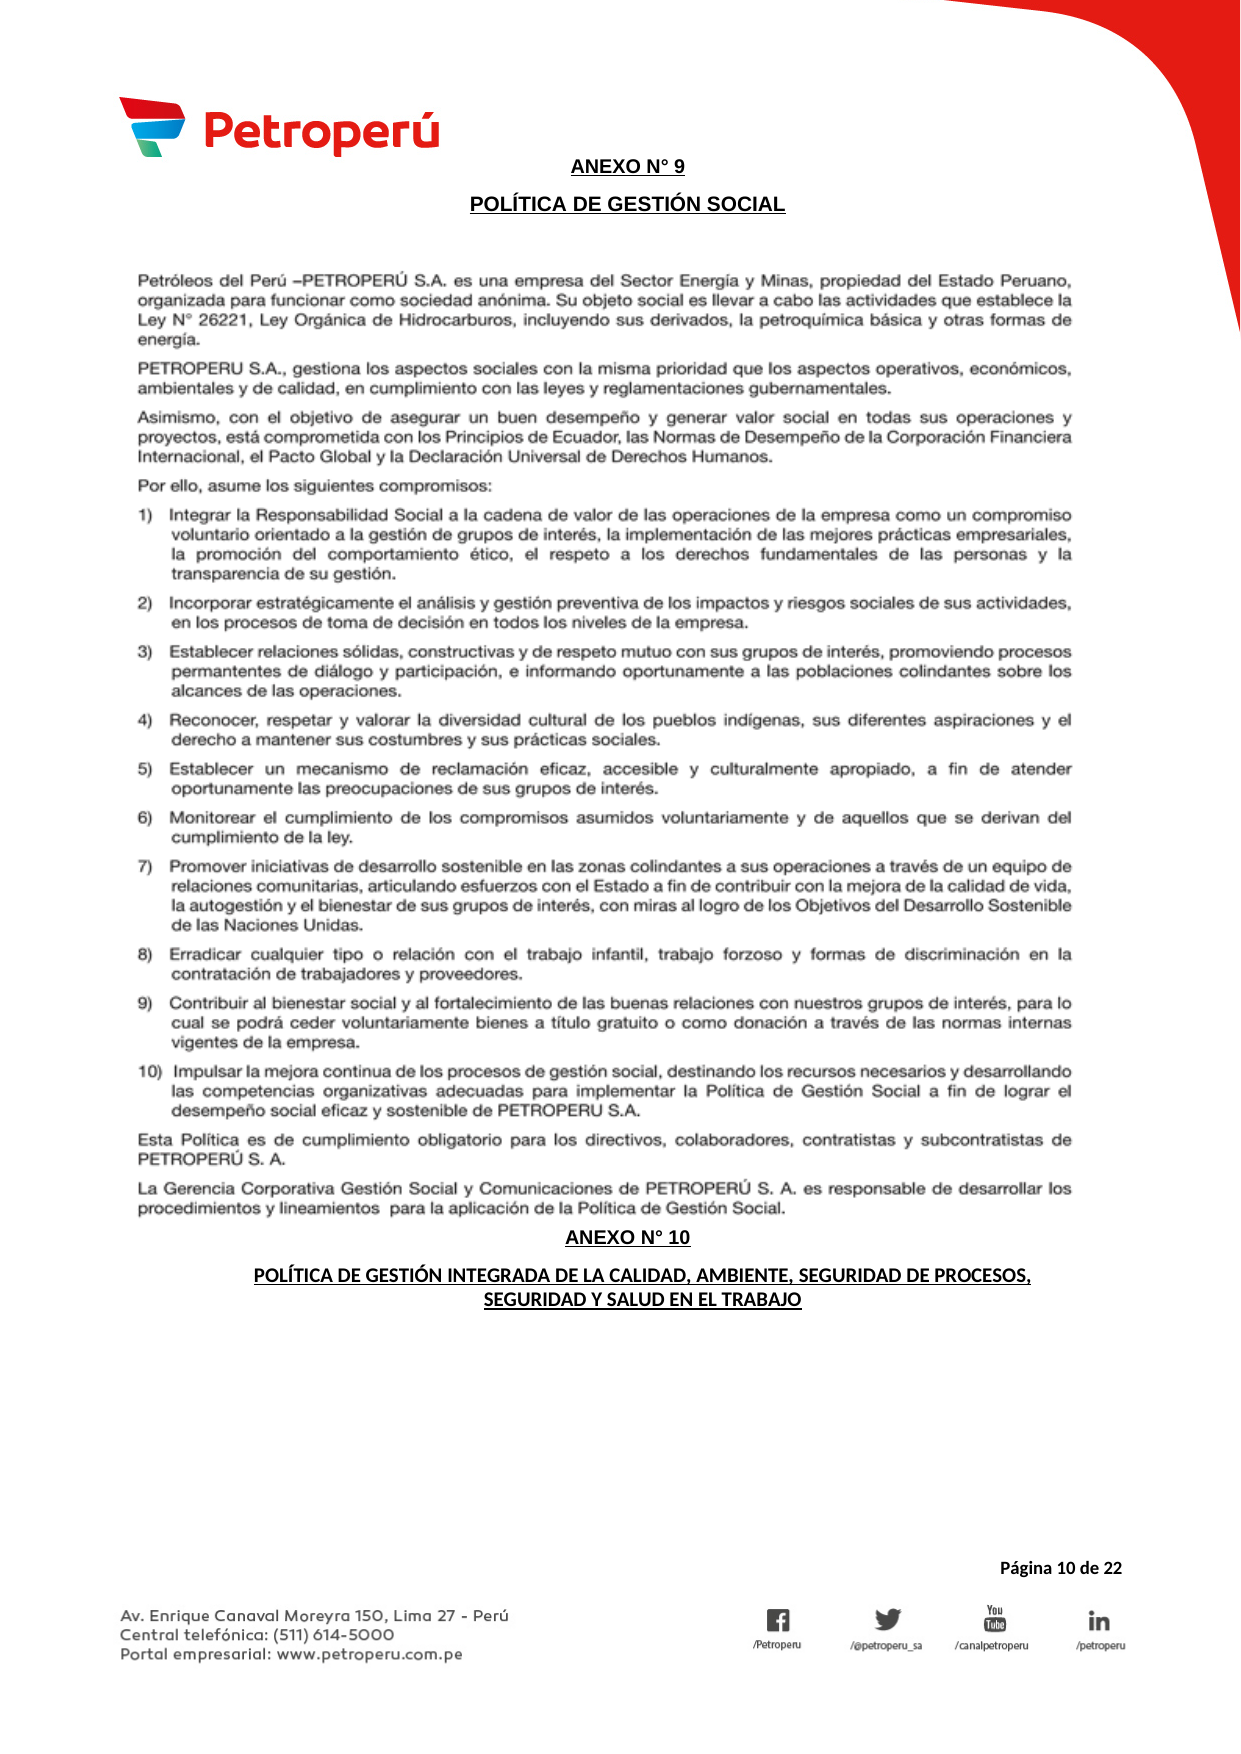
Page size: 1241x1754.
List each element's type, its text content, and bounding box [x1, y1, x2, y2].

picture [1, 0, 1241, 1223]
text ANEXO N° 9 [133, 155, 1122, 178]
text POLÍTICA DE GESTIÓN SOCIAL [133, 192, 1122, 216]
text POLÍTICA DE GESTIÓN INTEGRADA DE LA CALIDAD, AMBIENTE, SEGURIDAD DE PROCESOS, SEGURIDAD Y SALUD EN EL TRABAJO [205, 1263, 1079, 1312]
picture [1, 1596, 1241, 1751]
text ANEXO N° 10 [133, 567, 1122, 1249]
